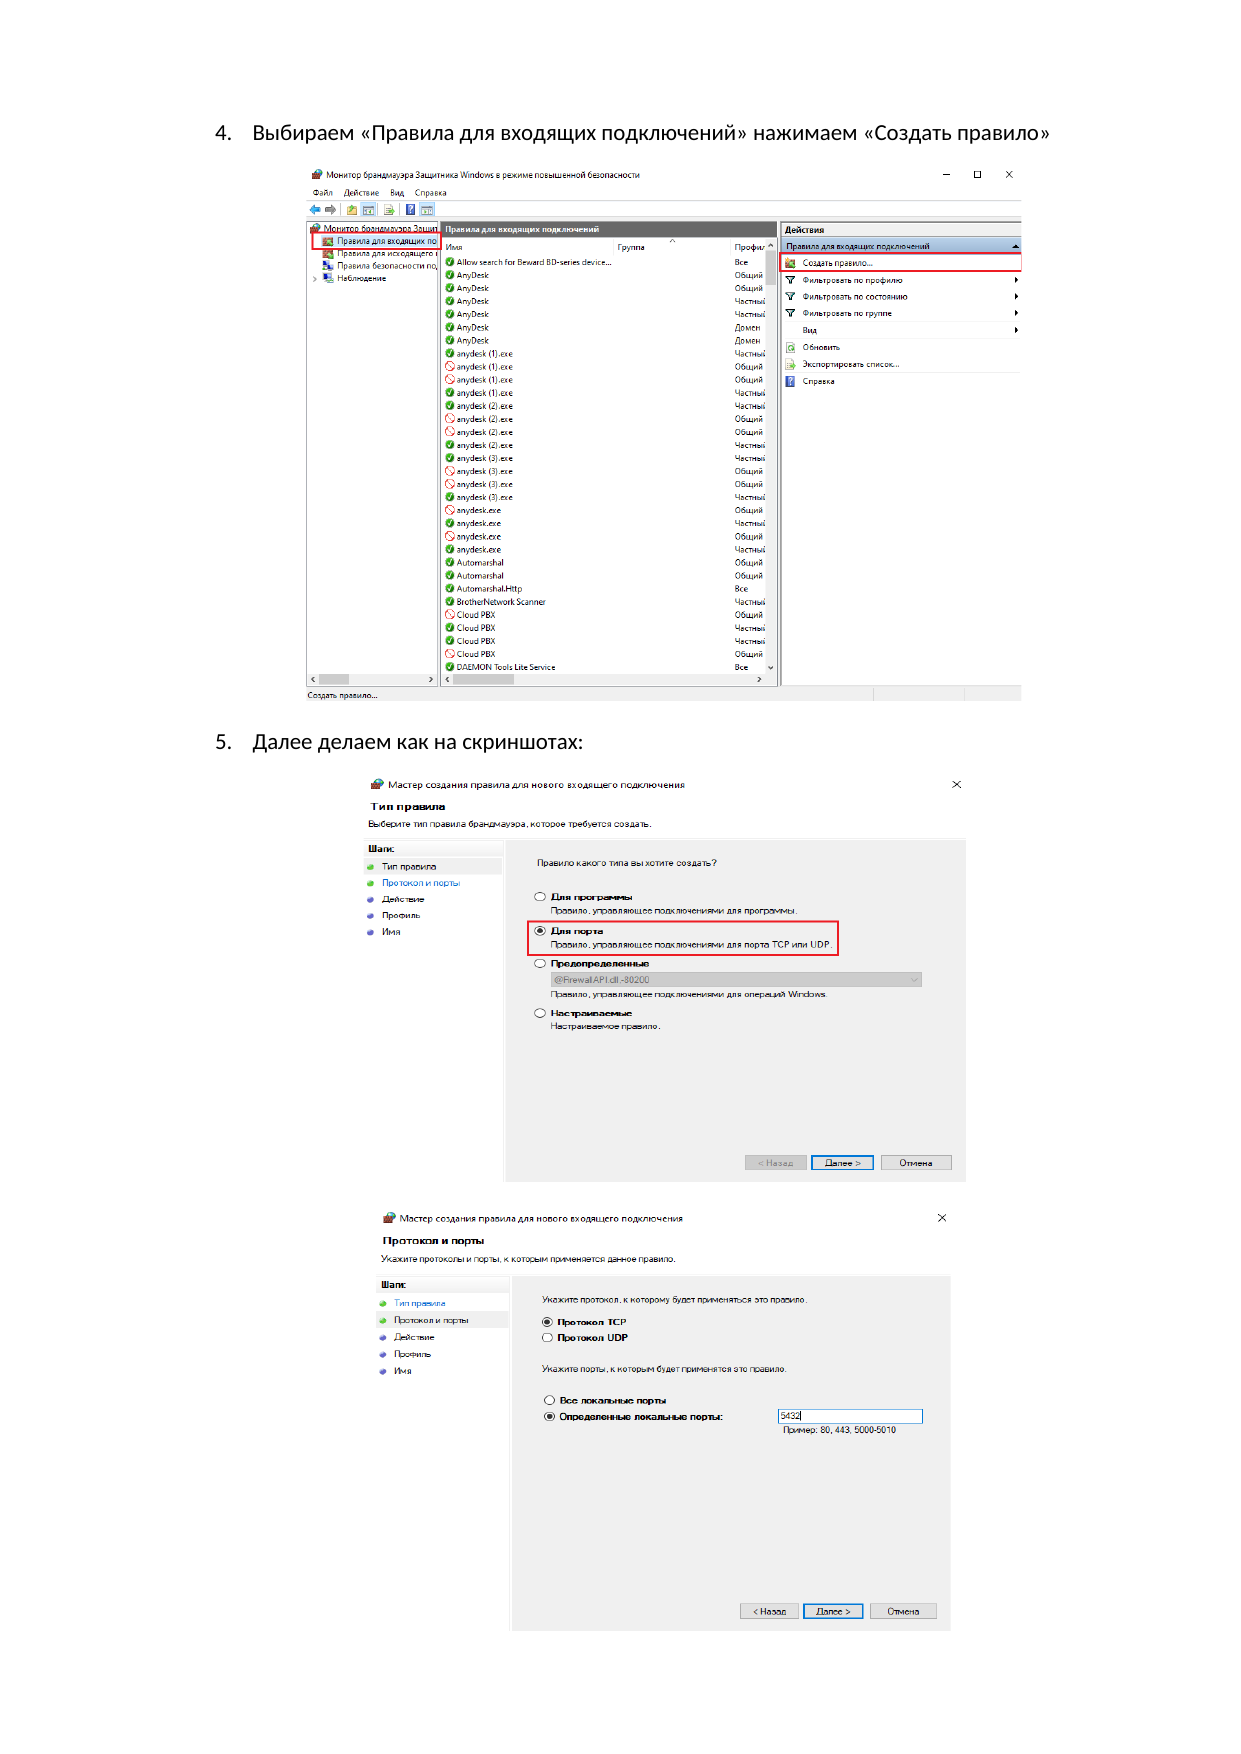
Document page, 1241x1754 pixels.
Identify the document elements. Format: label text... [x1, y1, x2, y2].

picture [375, 1208, 950, 1630]
picture [305, 165, 1021, 700]
list Далее делаем как на скриншотах: [215, 727, 1152, 756]
list Выбираем «Правила для входящих подключений» нажимаем «Создать правило» [215, 118, 1152, 146]
picture [362, 775, 966, 1181]
